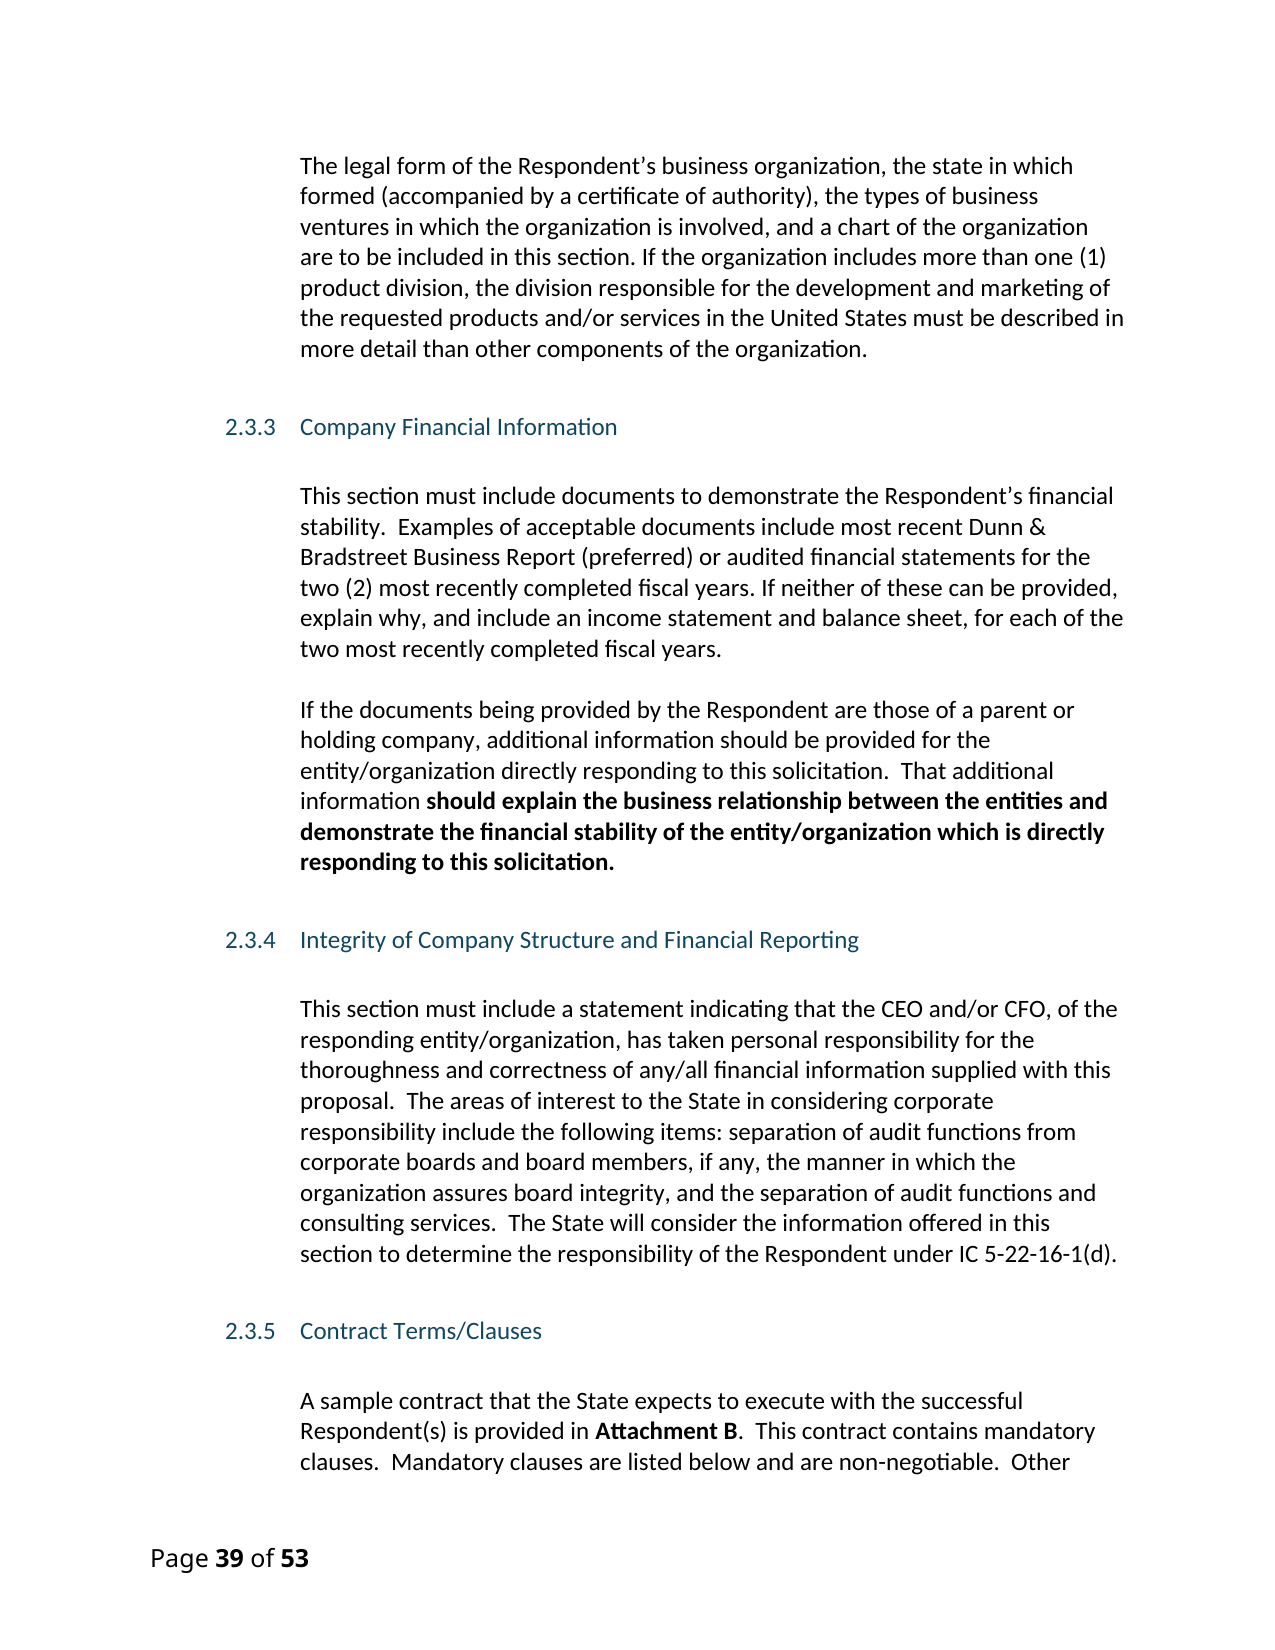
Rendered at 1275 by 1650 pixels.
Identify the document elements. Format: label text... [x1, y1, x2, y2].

text This section must include a statement indicating that the CEO and/or CFO, of the responding entity/organization, has taken personal responsibility for the thoroughness and correctness of any/all financial information supplied with this proposal. The areas of interest to the State in considering corporate responsibility include the following items: separation of audit functions from corporate boards and board members, if any, the manner in which the organization assures board integrity, and the separation of audit functions and consulting services. The State will consider the information offered in this section to determine the responsibility of the Respondent under IC 5-22-16-1(d). [300, 993, 1125, 1268]
text This section must include documents to demonstrate the Respondent’s financial stability. Examples of acceptable documents include most recent Dunn & Bradstreet Business Report (preferred) or audited financial statements for the two (2) most recently completed fiscal years. If neither of these can be provided, explain why, and include an income statement and balance sheet, for each of the two most recently completed fiscal years. [300, 480, 1125, 663]
subtitle 2.3.5 Contract Terms/Clauses [225, 1315, 1125, 1346]
text The legal form of the Respondent’s business organization, the state in which formed (accompanied by a certificate of authority), the types of business ventures in which the organization is involved, and a chart of the organization are to be included in this section. If the organization includes more than one (1) product division, the division responsible for the development and marketing of the requested products and/or services in the United States must be described in more detail than other components of the organization. [300, 150, 1125, 364]
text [300, 1385, 1125, 1476]
subtitle 2.3.3 Company Financial Information [225, 411, 1125, 441]
text If the documents being provided by the Respondent are those of a parent or holding company, additional information should be provided for the entity/organization directly responding to this solicitation. That additional information should explain the business relationship between the entities and demonstrate the financial stability of the entity/organization which is directly responding to this solicitation. [300, 694, 1125, 877]
subtitle 2.3.4 Integrity of Company Structure and Financial Reporting [225, 924, 1125, 955]
